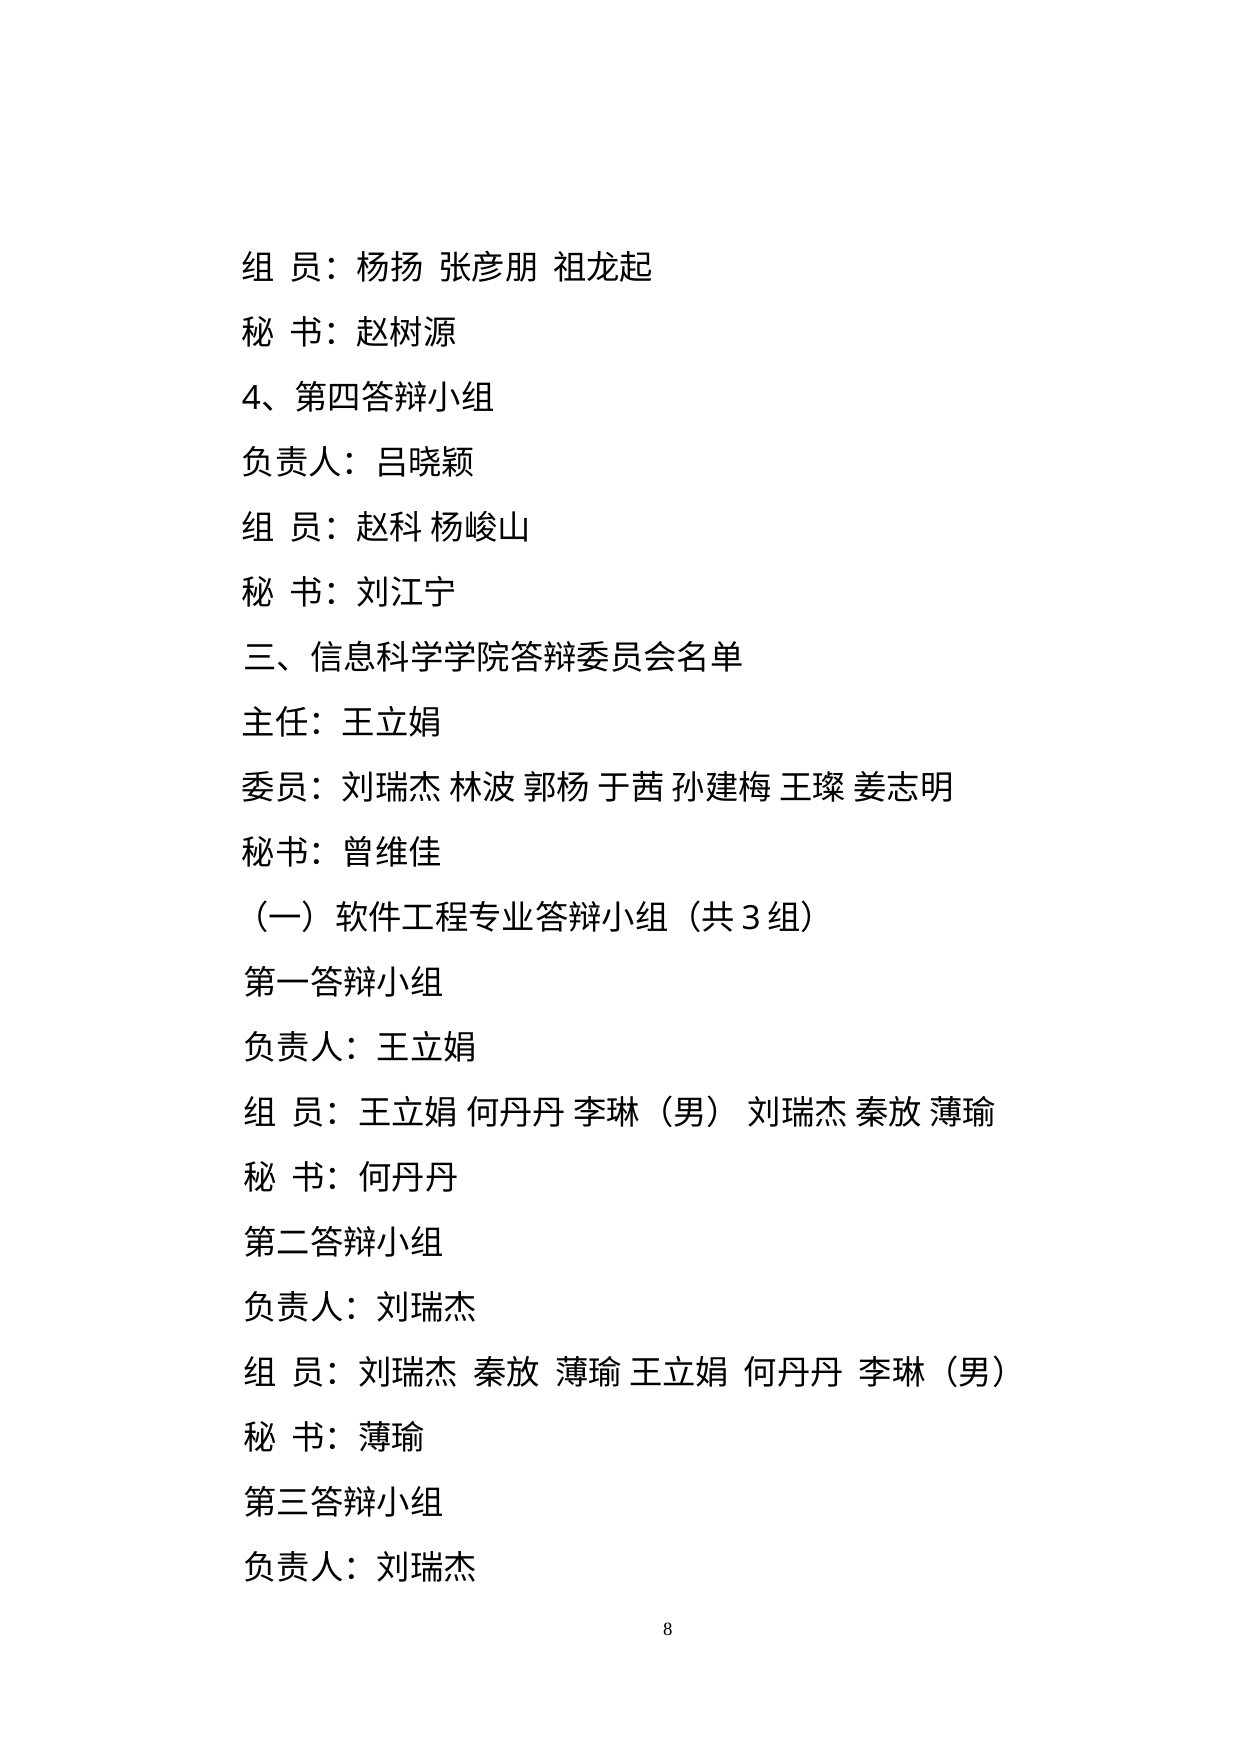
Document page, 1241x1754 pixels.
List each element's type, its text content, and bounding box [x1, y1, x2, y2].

text 组 员：杨扬 张彦朋 祖龙起 [175, 233, 1087, 298]
text 第二答辩小组 [175, 1208, 1087, 1273]
text 组 员：刘瑞杰 秦放 薄瑜 王立娟 何丹丹 李琳（男） [175, 1338, 1087, 1403]
text 负责人：王立娟 [175, 1013, 1087, 1078]
text 秘 书：赵树源 [175, 298, 1087, 363]
text 主任：王立娟 [175, 688, 1087, 753]
text 委员：刘瑞杰 林波 郭杨 于茜 孙建梅 王璨 姜志明 [175, 753, 1087, 818]
text 负责人：刘瑞杰 [175, 1273, 1087, 1338]
text 秘 书：刘江宁 [175, 558, 1087, 623]
text 组 员：赵科 杨峻山 [175, 493, 1087, 558]
text 第三答辩小组 [175, 1468, 1087, 1533]
text 三、信息科学学院答辩委员会名单 [175, 623, 1087, 688]
text 秘 书：何丹丹 [175, 1143, 1087, 1208]
text 第一答辩小组 [175, 948, 1087, 1013]
text 负责人：刘瑞杰 [175, 1533, 1087, 1598]
text 秘书：曾维佳 [175, 818, 1087, 883]
text 4、第四答辩小组 [175, 363, 1087, 428]
text 组 员：王立娟 何丹丹 李琳（男） 刘瑞杰 秦放 薄瑜 [175, 1078, 1087, 1143]
text 秘 书：薄瑜 [175, 1403, 1087, 1468]
text （一）软件工程专业答辩小组（共3组） [218, 883, 1087, 948]
text 负责人：吕晓颖 [175, 428, 1087, 493]
